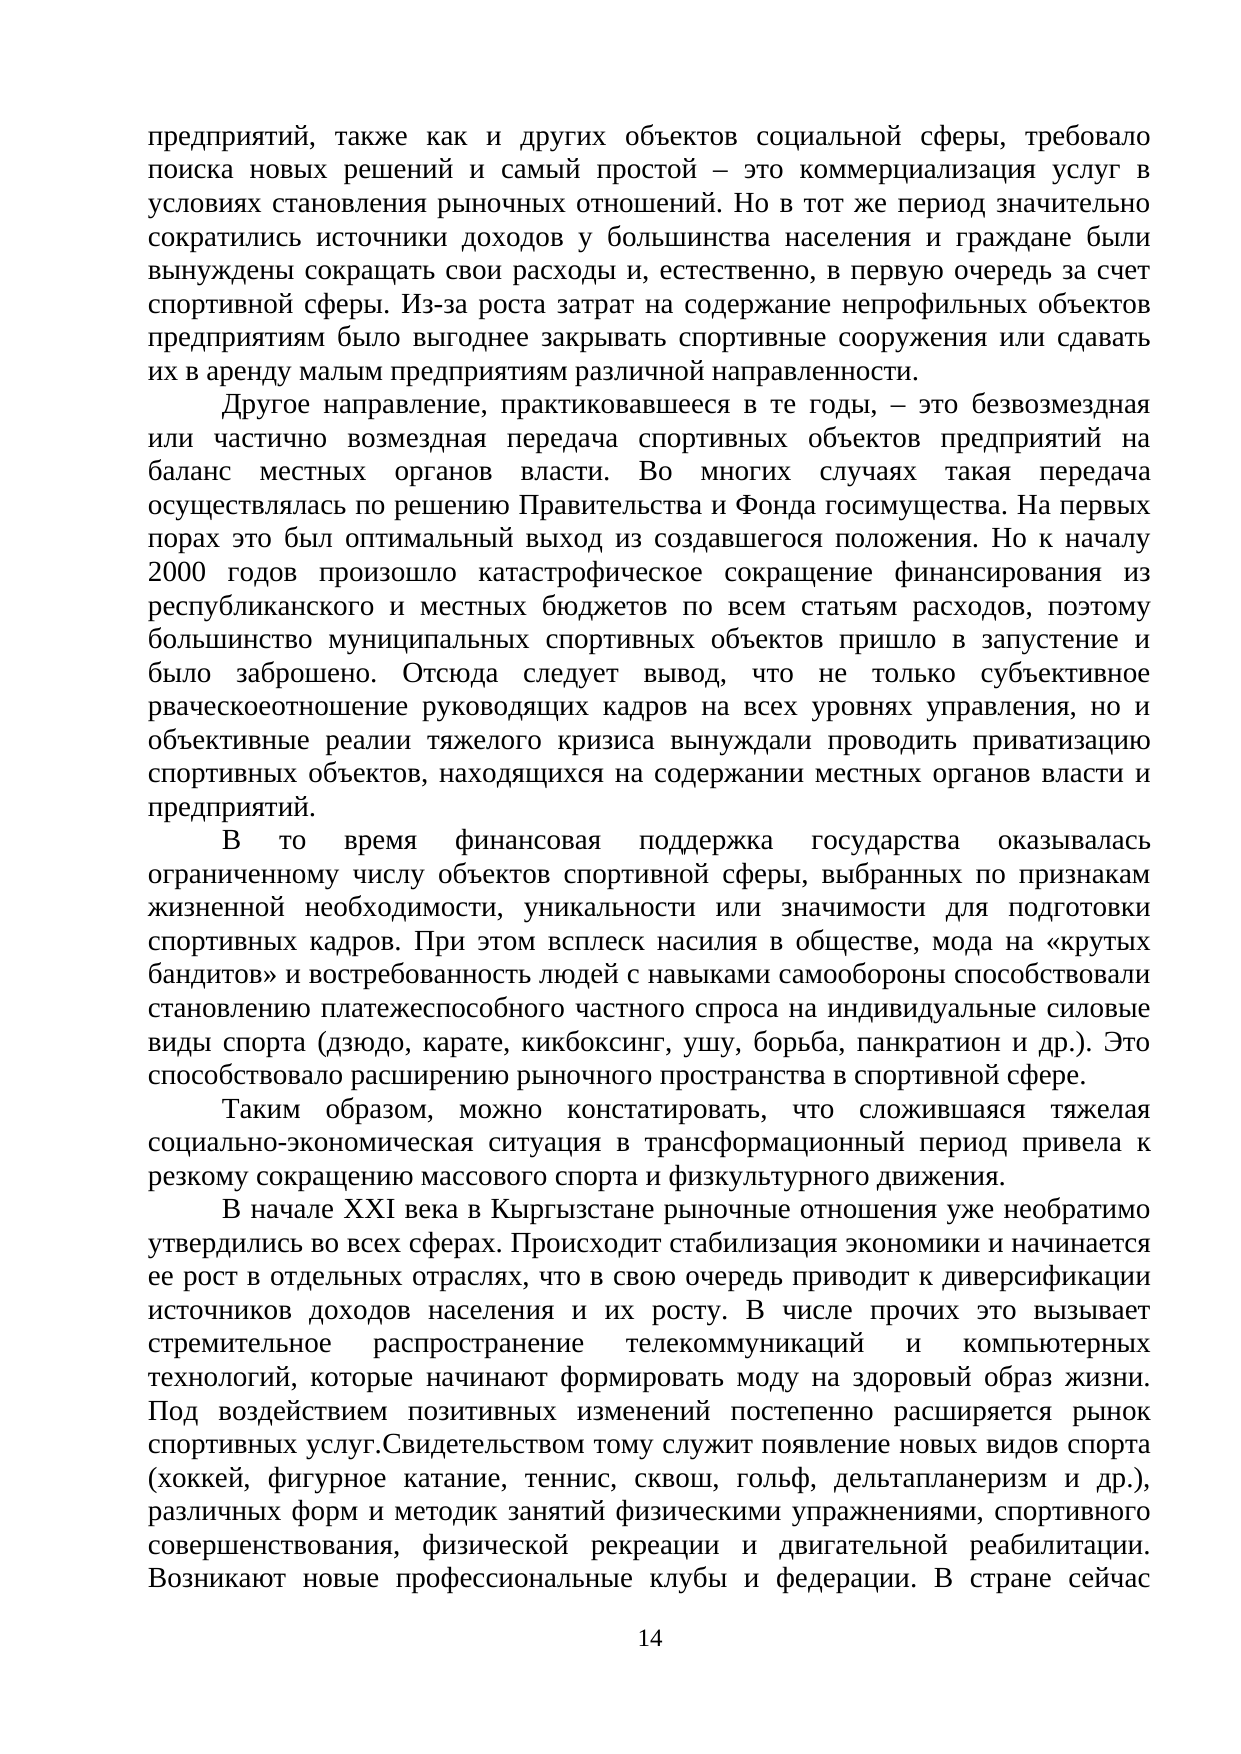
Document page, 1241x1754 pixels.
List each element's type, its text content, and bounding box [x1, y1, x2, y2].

text Таким образом, можно констатировать, что сложившаяся тяжелая социально-экономическая ситуация в трансформационный период привела к резкому сокращению массового спорта и физкультурного движения. [148, 1091, 1152, 1191]
text В то время финансовая поддержка государства оказывалась ограниченному числу объектов спортивной сферы, выбранных по признакам жизненной необходимости, уникальности или значимости для подготовки спортивных кадров. При этом всплеск насилия в обществе, мода на «крутых бандитов» и востребованность людей с навыками самообороны способствовали становлению платежеспособного частного спроса на индивидуальные силовые виды спорта (дзюдо, карате, кикбоксинг, ушу, борьба, панкратион и др.). Это способствовало расширению рыночного пространства в спортивной сфере. [148, 822, 1152, 1091]
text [148, 118, 1152, 386]
text Другое направление, практиковавшееся в те годы, – это безвозмездная или частично возмездная передача спортивных объектов предприятий на баланс местных органов власти. Во многих случаях такая передача осуществлялась по решению Правительства и Фонда госимущества. На первых порах это был оптимальный выход из создавшегося положения. Но к началу 2000 годов произошло катастрофическое сокращение финансирования из республиканского и местных бюджетов по всем статьям расходов, поэтому большинство муниципальных спортивных объектов пришло в запустение и было заброшено. Отсюда следует вывод, что не только субъективное рваческоеотношение руководящих кадров на всех уровнях управления, но и объективные реалии тяжелого кризиса вынуждали проводить приватизацию спортивных объектов, находящихся на содержании местных органов власти и предприятий. [148, 386, 1152, 822]
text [148, 1191, 1152, 1594]
